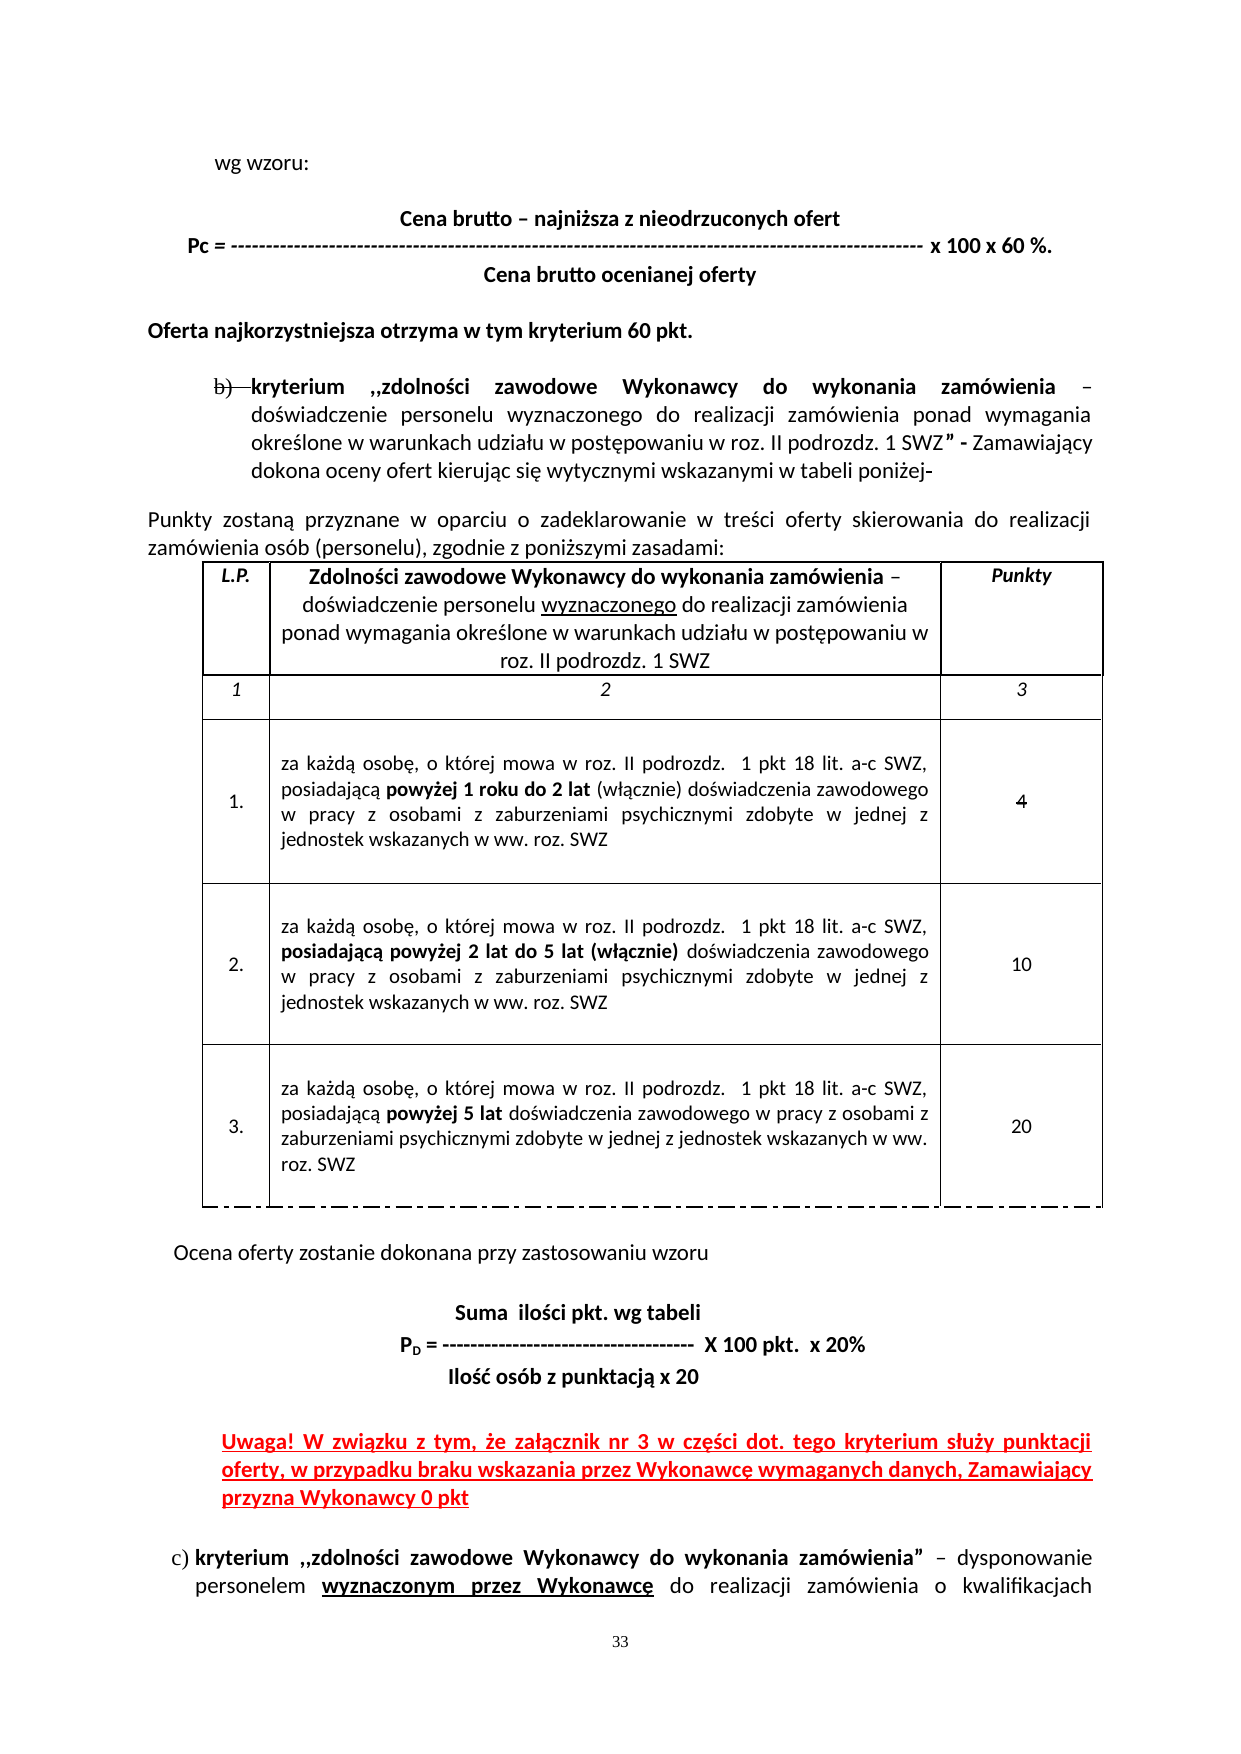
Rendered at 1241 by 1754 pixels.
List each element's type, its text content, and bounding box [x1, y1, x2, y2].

text Oferta najkorzystniejsza otrzyma w tym kryterium 60 pkt. [148, 316, 1093, 344]
table_cell 2. [203, 884, 269, 1044]
table_cell 4 [941, 719, 1102, 882]
table_header Zdolności zawodowe Wykonawcy do wykonania zamówienia – doświadczenie personelu wyznaczonego do realizacji zamówienia ponad wymagania określone w warunkach udziału w postępowaniu w roz. II podrozdz. 1 SWZ [271, 563, 940, 674]
text Punkty zostaną przyznane w oparciu o zadeklarowanie w treści oferty skierowania do realizacji zamówienia osób (personelu), zgodnie z poniższymi zasadami: [148, 505, 1093, 561]
table_cell 1. [203, 720, 269, 882]
text Cena brutto ocenianej oferty [148, 260, 1093, 288]
text Suma ilości pkt. wg tabeli [431, 1298, 1093, 1326]
table_cell 2 [270, 676, 940, 719]
text Uwaga! W związku z tym, że załącznik nr 3 w części dot. tego kryterium służy punktacji oferty, w przypadku braku wskazania przez Wykonawcę wymaganych danych, Zamawiający przyzna Wykonawcy 0 pkt [221, 1427, 1093, 1479]
table_cell 20 [941, 1044, 1102, 1206]
table_cell 3. [203, 1045, 269, 1206]
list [177, 148, 1093, 176]
text Ilość osób z punktacją x 20 [148, 1362, 1093, 1391]
table_cell 3 [941, 674, 1102, 719]
table_cell za każdą osobę, o której mowa w roz. II podrozdz. 1 pkt 18 lit. a-c SWZ, posiadającą powyżej 1 roku do 2 lat (włącznie) doświadczenia zawodowego w pracy z osobami z zaburzeniami psychicznymi zdobyte w jednej z jednostek wskazanych w ww. roz. SWZ [270, 720, 940, 882]
table_header L.P. [204, 563, 269, 674]
text PD = ------------------------------------ X 100 pkt. x 20% [148, 1330, 1093, 1358]
table_cell za każdą osobę, o której mowa w roz. II podrozdz. 1 pkt 18 lit. a-c SWZ, posiadającą powyżej 5 lat doświadczenia zawodowego w pracy z osobami z zaburzeniami psychicznymi zdobyte w jednej z jednostek wskazanych w ww. roz. SWZ [270, 1045, 940, 1206]
table_cell 1 [203, 676, 269, 719]
text Cena brutto – najniższa z nieodrzuconych ofert [148, 204, 1093, 232]
list kryterium ,,zdolności zawodowe Wykonawcy do wykonania zamówienia – doświadczenie personelu wyznaczonego do realizacji zamówienia ponad wymagania określone w warunkach udziału w postępowaniu w roz. II podrozdz. 1 SWZ” - Zamawiający dokona oceny ofert kierując się wytycznymi wskazanymi w tabeli poniżej [213, 372, 1093, 484]
text Ocena oferty zostanie dokonana przy zastosowaniu wzoru [148, 1238, 1093, 1266]
table_cell za każdą osobę, o której mowa w roz. II podrozdz. 1 pkt 18 lit. a-c SWZ, posiadającą powyżej 2 lat do 5 lat (włącznie) doświadczenia zawodowego w pracy z osobami z zaburzeniami psychicznymi zdobyte w jednej z jednostek wskazanych w ww. roz. SWZ [270, 884, 940, 1044]
table_cell 10 [941, 883, 1102, 1044]
text Pc = --------------------------------------------------------------------------------------------------- x 100 x 60 %. [148, 232, 1093, 260]
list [171, 1543, 1093, 1599]
text Uwaga! W związku z tym, że załącznik nr 3 w części dot. tego kryterium służy punktacji oferty, w przypadku braku wskazania przez Wykonawcę wymaganych danych, Zamawiający przyzna Wykonawcy 0 pkt [221, 1480, 1093, 1511]
table_header Punkty [942, 563, 1102, 674]
